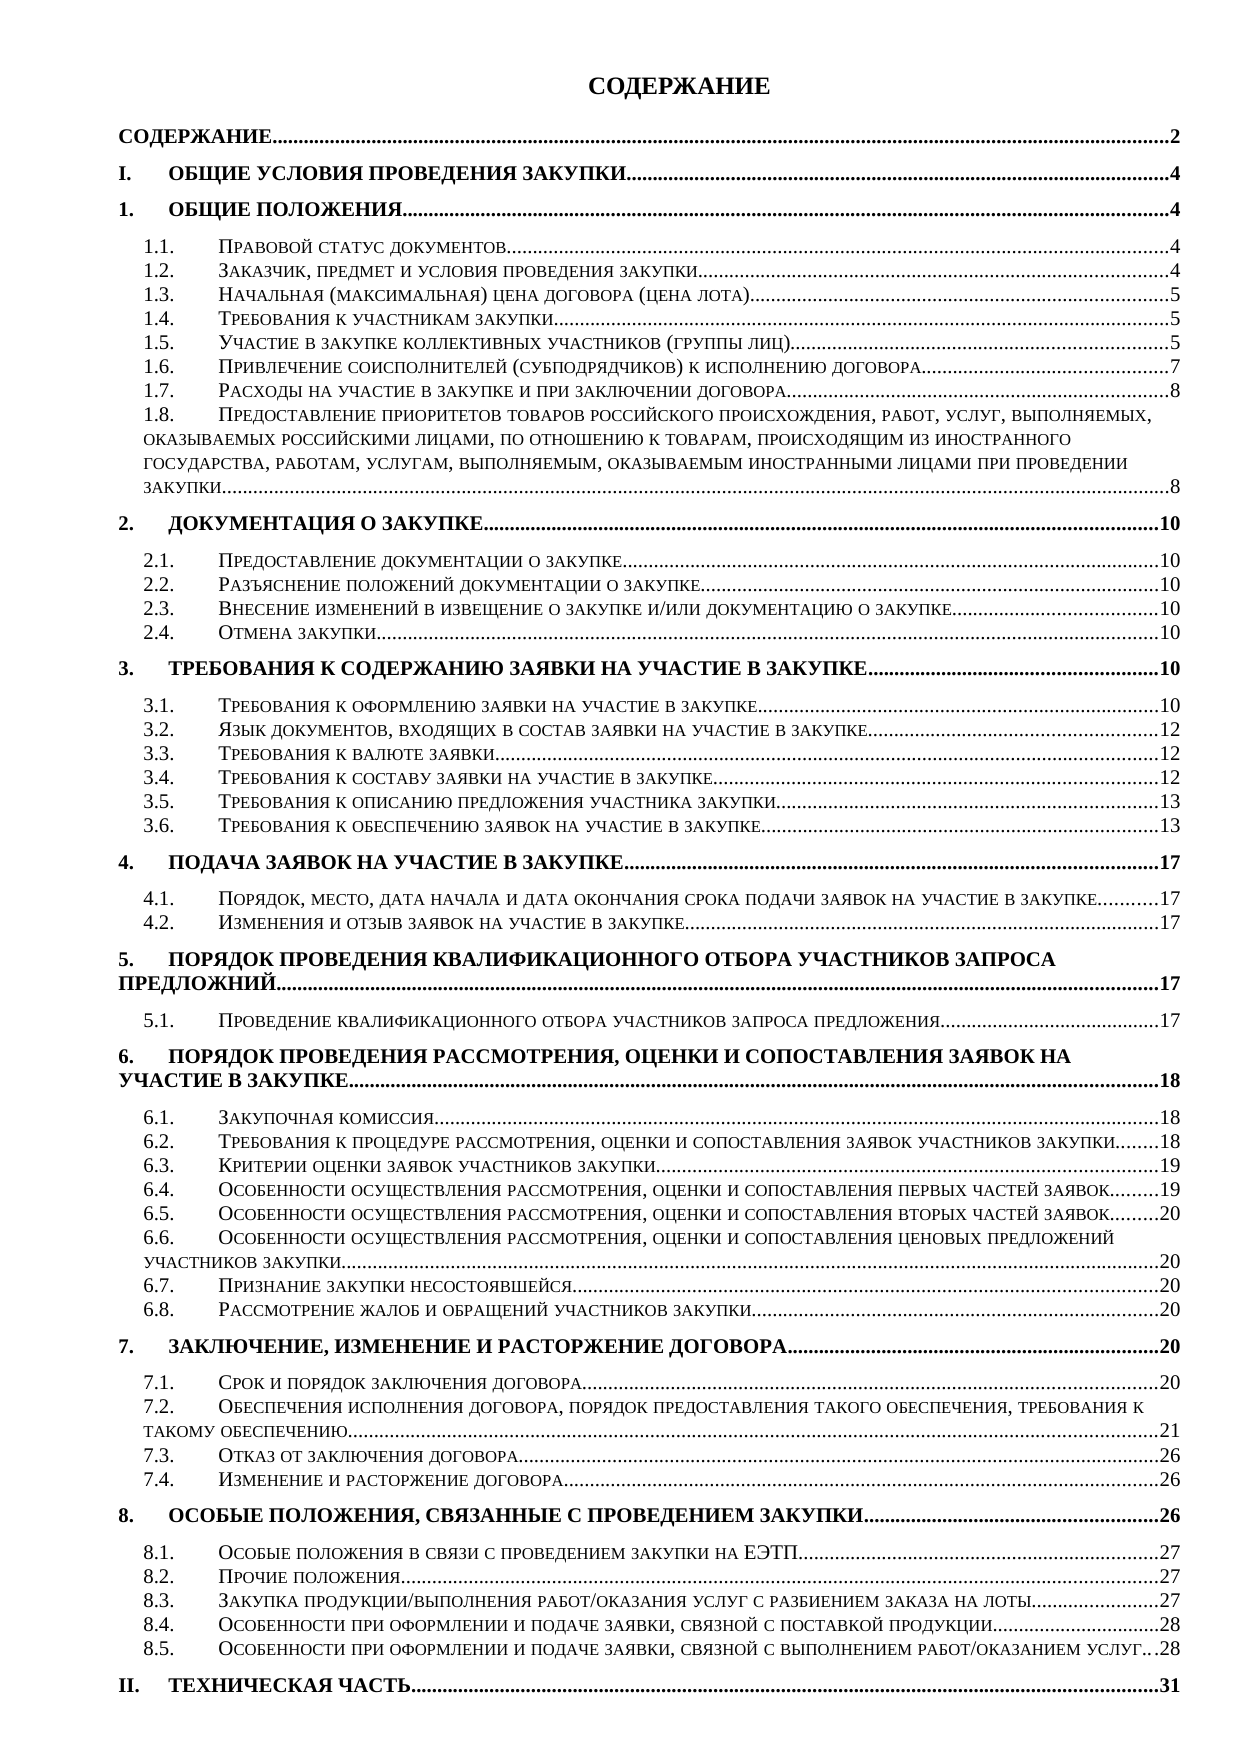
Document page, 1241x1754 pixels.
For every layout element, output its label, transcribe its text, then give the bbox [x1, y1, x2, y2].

text 2. ДОКУМЕНТАЦИЯ О ЗАКУПКЕ 10 [118, 511, 1181, 535]
text 1.7. Расходы на участие в закупке и при заключении договора 8 [143, 378, 1181, 402]
text 2.1. Предоставление документации о закупке 10 [143, 547, 1181, 572]
text 5. ПОРЯДОК ПРОВЕДЕНИЯ КВАЛИФИКАЦИОННОГО ОТБОРА УЧАСТНИКОВ ЗАПРОСА ПРЕДЛОЖНИЙ 17 [118, 947, 1181, 995]
text 6. ПОРЯДОК ПРОВЕДЕНИЯ РАССМОТРЕНИЯ, ОЦЕНКИ И СОПОСТАВЛЕНИЯ ЗАЯВОК НА УЧАСТИЕ В ЗАКУПКЕ 18 [118, 1044, 1181, 1092]
text 3.1. Требования к оформлению заявки на участие в закупке 10 [143, 693, 1181, 717]
text 8.1. Особые положения в связи с проведением закупки на ЕЭТП 27 [143, 1540, 1181, 1564]
text 7.4. Изменение и расторжение договора 26 [143, 1467, 1181, 1491]
text 1.3. Начальная (максимальная) цена договора (цена лота) 5 [143, 282, 1181, 306]
text 8.5. Особенности при оформлении и подаче заявки, связной с выполнением работ/оказанием услуг. 28 [143, 1636, 1181, 1660]
text 1.2. Заказчик, предмет и условия проведения закупки. 4 [143, 258, 1181, 282]
text 4.2. Изменения и отзыв заявок на участие в закупке 17 [143, 910, 1181, 934]
text 7.2. Обеспечения исполнения договора, порядок предоставления такого обеспечения, требования к такому обеспечению 21 [143, 1394, 1181, 1442]
text 3.4. Требования к составу заявки на участие в закупке 12 [143, 765, 1181, 789]
text 6.7. Признание закупки несостоявшейся 20 [143, 1273, 1181, 1297]
text 6.3. Критерии оценки заявок участников закупки 19 [143, 1153, 1181, 1177]
text 5.1. Проведение квалификационного отбора участников запроса предложения 17 [143, 1007, 1181, 1032]
text 7.1. Срок и порядок заключения договора 20 [143, 1370, 1181, 1394]
text 6.2. Требования к процедуре рассмотрения, оценки и сопоставления заявок участников закупки 18 [143, 1129, 1181, 1153]
text СОДЕРЖАНИЕ 2 [118, 124, 1181, 148]
text 1.5. Участие в закупке коллективных участников (группы лиц) 5 [143, 330, 1181, 354]
text 3. ТРЕБОВАНИЯ К СОДЕРЖАНИЮ ЗАЯВКИ НА УЧАСТИЕ В ЗАКУПКЕ 10 [118, 656, 1181, 680]
text 4. ПОДАЧА ЗАЯВОК НА УЧАСТИЕ В ЗАКУПКЕ 17 [118, 850, 1181, 874]
text 3.2. Язык документов, входящих в состав заявки на участие в закупке 12 [143, 717, 1181, 741]
text 1. ОБЩИЕ ПОЛОЖЕНИЯ 4 [118, 197, 1181, 221]
text 6.5. Особенности осуществления рассмотрения, оценки и сопоставления вторых частей заявок 20 [143, 1201, 1181, 1225]
text 3.3. Требования к валюте заявки 12 [143, 741, 1181, 765]
text 7. ЗАКЛЮЧЕНИЕ, ИЗМЕНЕНИЕ И РАСТОРЖЕНИЕ ДОГОВОРА 20 [118, 1334, 1181, 1358]
text 2.2. Разъяснение положений документации о закупке 10 [143, 572, 1181, 596]
text II. ТЕХНИЧЕСКАЯ ЧАСТЬ 31 [118, 1672, 1181, 1697]
text 6.1. Закупочная комиссия 18 [143, 1105, 1181, 1129]
text 6.6. Особенности осуществления рассмотрения, оценки и сопоставления ценовых предложений участников закупки 20 [143, 1225, 1181, 1273]
text 8.2. Прочие положения 27 [143, 1564, 1181, 1588]
text 6.4. Особенности осуществления рассмотрения, оценки и сопоставления первых частей заявок 19 [143, 1177, 1181, 1201]
text 1.1. Правовой статус документов 4 [143, 234, 1181, 258]
text 1.6. Привлечение соисполнителей (субподрядчиков) к исполнению договора 7 [143, 354, 1181, 378]
text 2.3. Внесение изменений в извещение о закупке и/или документацию о закупке 10 [143, 596, 1181, 620]
text 7.3. Отказ от заключения договора 26 [143, 1442, 1181, 1467]
subtitle СОДЕРЖАНИЕ [177, 71, 1181, 99]
text 3.5. Требования к описанию предложения участника закупки 13 [143, 789, 1181, 813]
text 1.8. Предоставление приоритетов товаров российского происхождения, работ, услуг, выполняемых, оказываемых российскими лицами, по отношению к товарам, происходящим из иностранного государства, работам, услугам, выполняемым, оказываемым иностранными лицами при проведении закупки 8 [143, 402, 1181, 498]
text 8.4. Особенности при оформлении и подаче заявки, связной с поставкой продукции 28 [143, 1612, 1181, 1636]
text 1.4. Требования к участникам закупки 5 [143, 306, 1181, 330]
text 8.3. Закупка продукции/выполнения работ/оказания услуг с разбиением заказа на лоты 27 [143, 1588, 1181, 1612]
text 3.6. Требования к обеспечению заявок на участие в закупке 13 [143, 813, 1181, 837]
text 8. ОСОБЫЕ ПОЛОЖЕНИЯ, СВЯЗАННЫЕ С ПРОВЕДЕНИЕМ ЗАКУПКИ 26 [118, 1503, 1181, 1527]
text 2.4. Отмена закупки 10 [143, 620, 1181, 644]
text I. ОБЩИЕ УСЛОВИЯ ПРОВЕДЕНИЯ закупки 4 [118, 161, 1181, 185]
text 6.8. Рассмотрение жалоб и обращений участников закупки 20 [143, 1297, 1181, 1321]
text 4.1. Порядок, место, дата начала и дата окончания срока подачи заявок на участие в закупке 17 [143, 886, 1181, 910]
